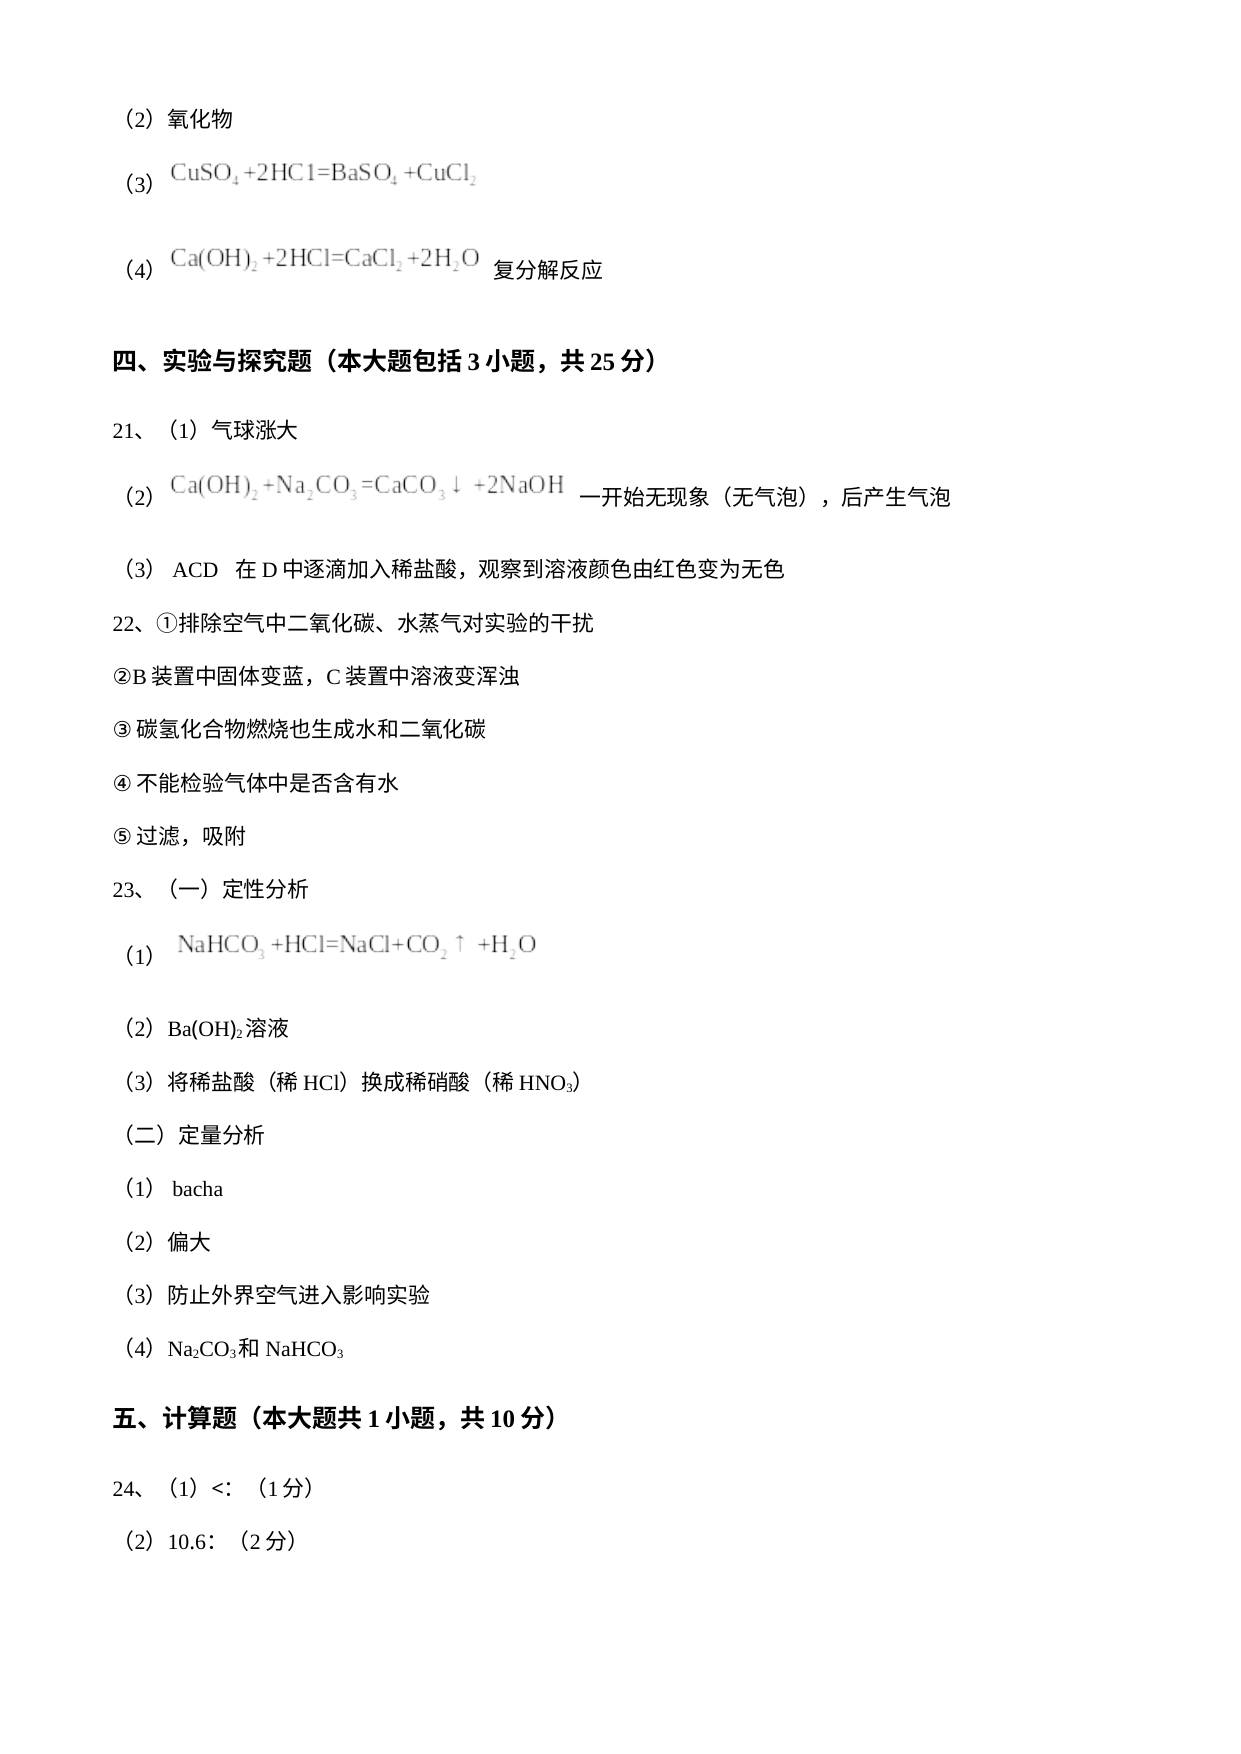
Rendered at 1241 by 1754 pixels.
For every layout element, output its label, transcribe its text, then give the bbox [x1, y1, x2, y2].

text （2）10.6：（2分） [112, 1523, 1128, 1556]
text ⑤过滤，吸附 [112, 818, 1128, 851]
text 四、实验与探究题（本大题包括3小题，共25分） [112, 327, 1128, 392]
text （2） 一开始无现象（无气泡），后产生气泡 [112, 466, 1128, 531]
text （3） [112, 155, 1128, 220]
text （3）将稀盐酸（稀HCl）换成稀硝酸（稀HNO3） [112, 1064, 1128, 1097]
text （2）氧化物 [112, 102, 1128, 134]
text （1） [112, 925, 1128, 990]
text （4） 复分解反应 [112, 241, 1128, 306]
text （2）偏大 [112, 1224, 1128, 1257]
text 23、（一）定性分析 [112, 872, 1128, 904]
text 22、①排除空气中二氧化碳、水蒸气对实验的干扰 [112, 605, 1128, 638]
text 21、（1）气球涨大 [112, 413, 1128, 445]
text 24、（1）<：（1分） [112, 1470, 1128, 1503]
text ③碳氢化合物燃烧也生成水和二氧化碳 [112, 712, 1128, 744]
text 五、计算题（本大题共1小题，共10分） [112, 1384, 1128, 1449]
text （2）Ba(OH)2溶液 [112, 1011, 1128, 1043]
text （二）定量分析 [112, 1118, 1128, 1150]
text （4）Na2CO3和 NaHCO3 [112, 1331, 1128, 1363]
text （1） bacha [112, 1171, 1128, 1203]
text （3） ACD 在D中逐滴加入稀盐酸，观察到溶液颜色由红色变为无色 [112, 552, 1128, 584]
text ④不能检验气体中是否含有水 [112, 765, 1128, 798]
text ②B装置中固体变蓝，C装置中溶液变浑浊 [112, 658, 1128, 691]
text （3）防止外界空气进入影响实验 [112, 1278, 1128, 1310]
